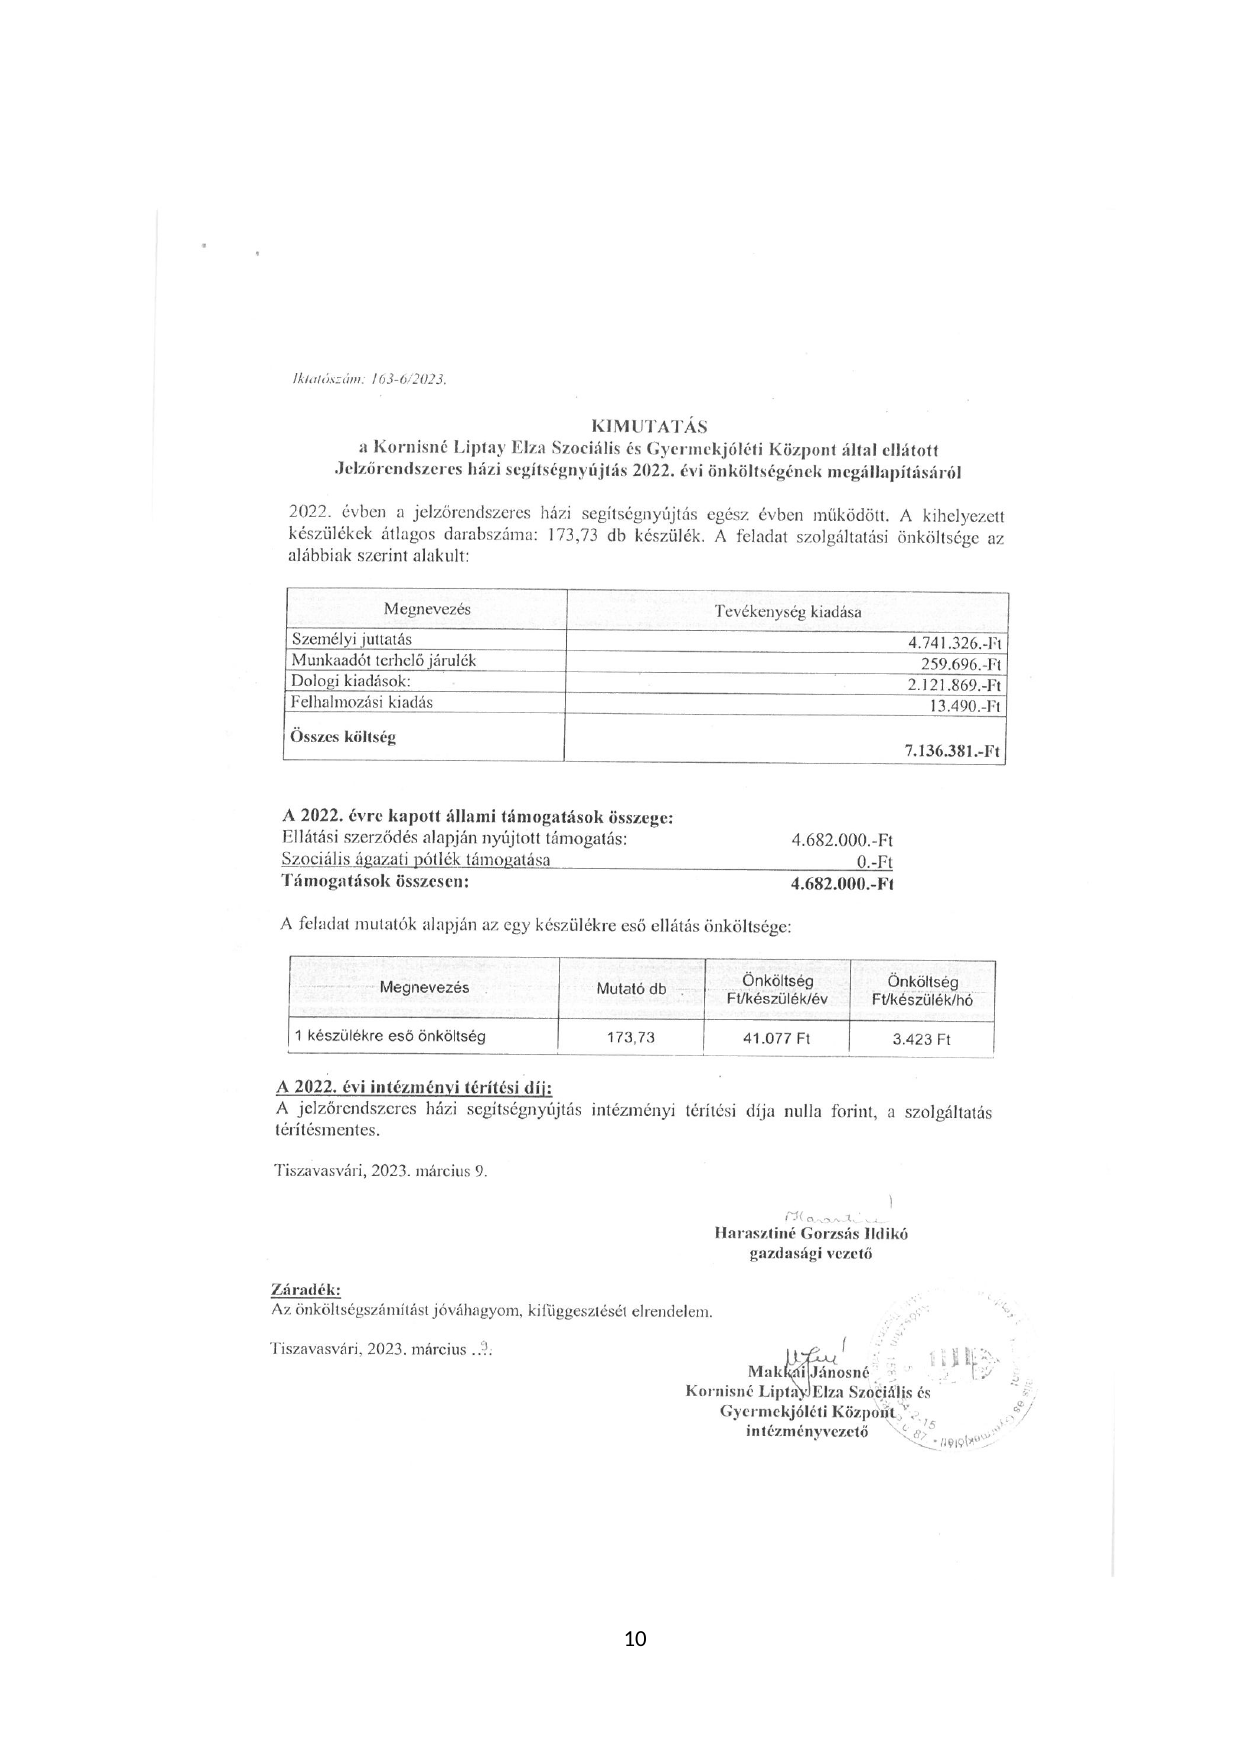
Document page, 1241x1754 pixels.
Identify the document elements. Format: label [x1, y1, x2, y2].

picture [147, 200, 1123, 1580]
